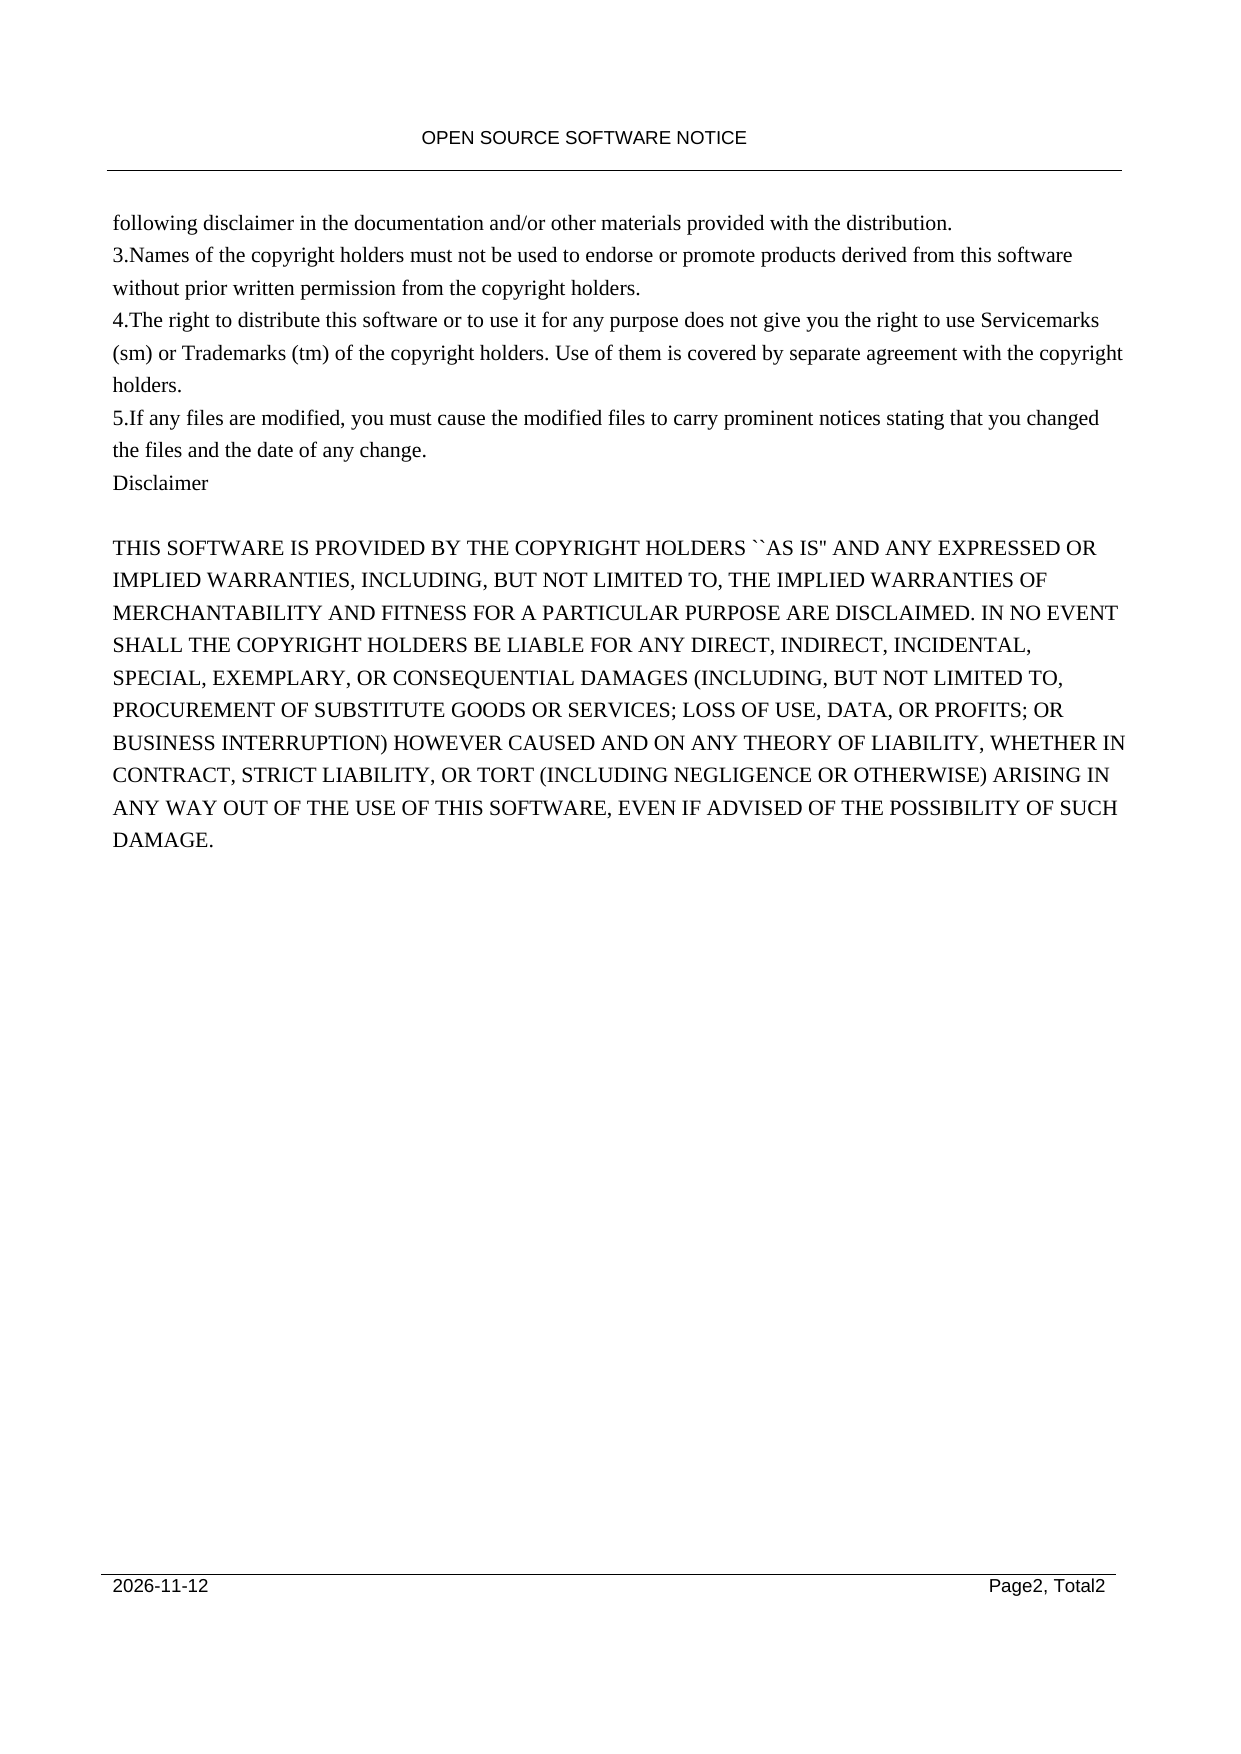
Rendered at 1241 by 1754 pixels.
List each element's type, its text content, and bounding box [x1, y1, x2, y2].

text 4.The right to distribute this software or to use it for any purpose does not give you the right to use Servicemarks (sm) or Trademarks (tm) of the copyright holders. Use of them is covered by separate agreement with the copyright holders. [112, 304, 1128, 401]
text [112, 206, 1128, 239]
text 3.Names of the copyright holders must not be used to endorse or promote products derived from this software without prior written permission from the copyright holders. [112, 239, 1128, 304]
text THIS SOFTWARE IS PROVIDED BY THE COPYRIGHT HOLDERS ``AS IS'' AND ANY EXPRESSED OR IMPLIED WARRANTIES, INCLUDING, BUT NOT LIMITED TO, THE IMPLIED WARRANTIES OF MERCHANTABILITY AND FITNESS FOR A PARTICULAR PURPOSE ARE DISCLAIMED. IN NO EVENT SHALL THE COPYRIGHT HOLDERS BE LIABLE FOR ANY DIRECT, INDIRECT, INCIDENTAL, SPECIAL, EXEMPLARY, OR CONSEQUENTIAL DAMAGES (INCLUDING, BUT NOT LIMITED TO, PROCUREMENT OF SUBSTITUTE GOODS OR SERVICES; LOSS OF USE, DATA, OR PROFITS; OR BUSINESS INTERRUPTION) HOWEVER CAUSED AND ON ANY THEORY OF LIABILITY, WHETHER IN CONTRACT, STRICT LIABILITY, OR TORT (INCLUDING NEGLIGENCE OR OTHERWISE) ARISING IN ANY WAY OUT OF THE USE OF THIS SOFTWARE, EVEN IF ADVISED OF THE POSSIBILITY OF SUCH DAMAGE. [112, 531, 1128, 856]
text Disclaimer [112, 466, 1128, 499]
text 5.If any files are modified, you must cause the modified files to carry prominent notices stating that you changed the files and the date of any change. [112, 401, 1128, 466]
